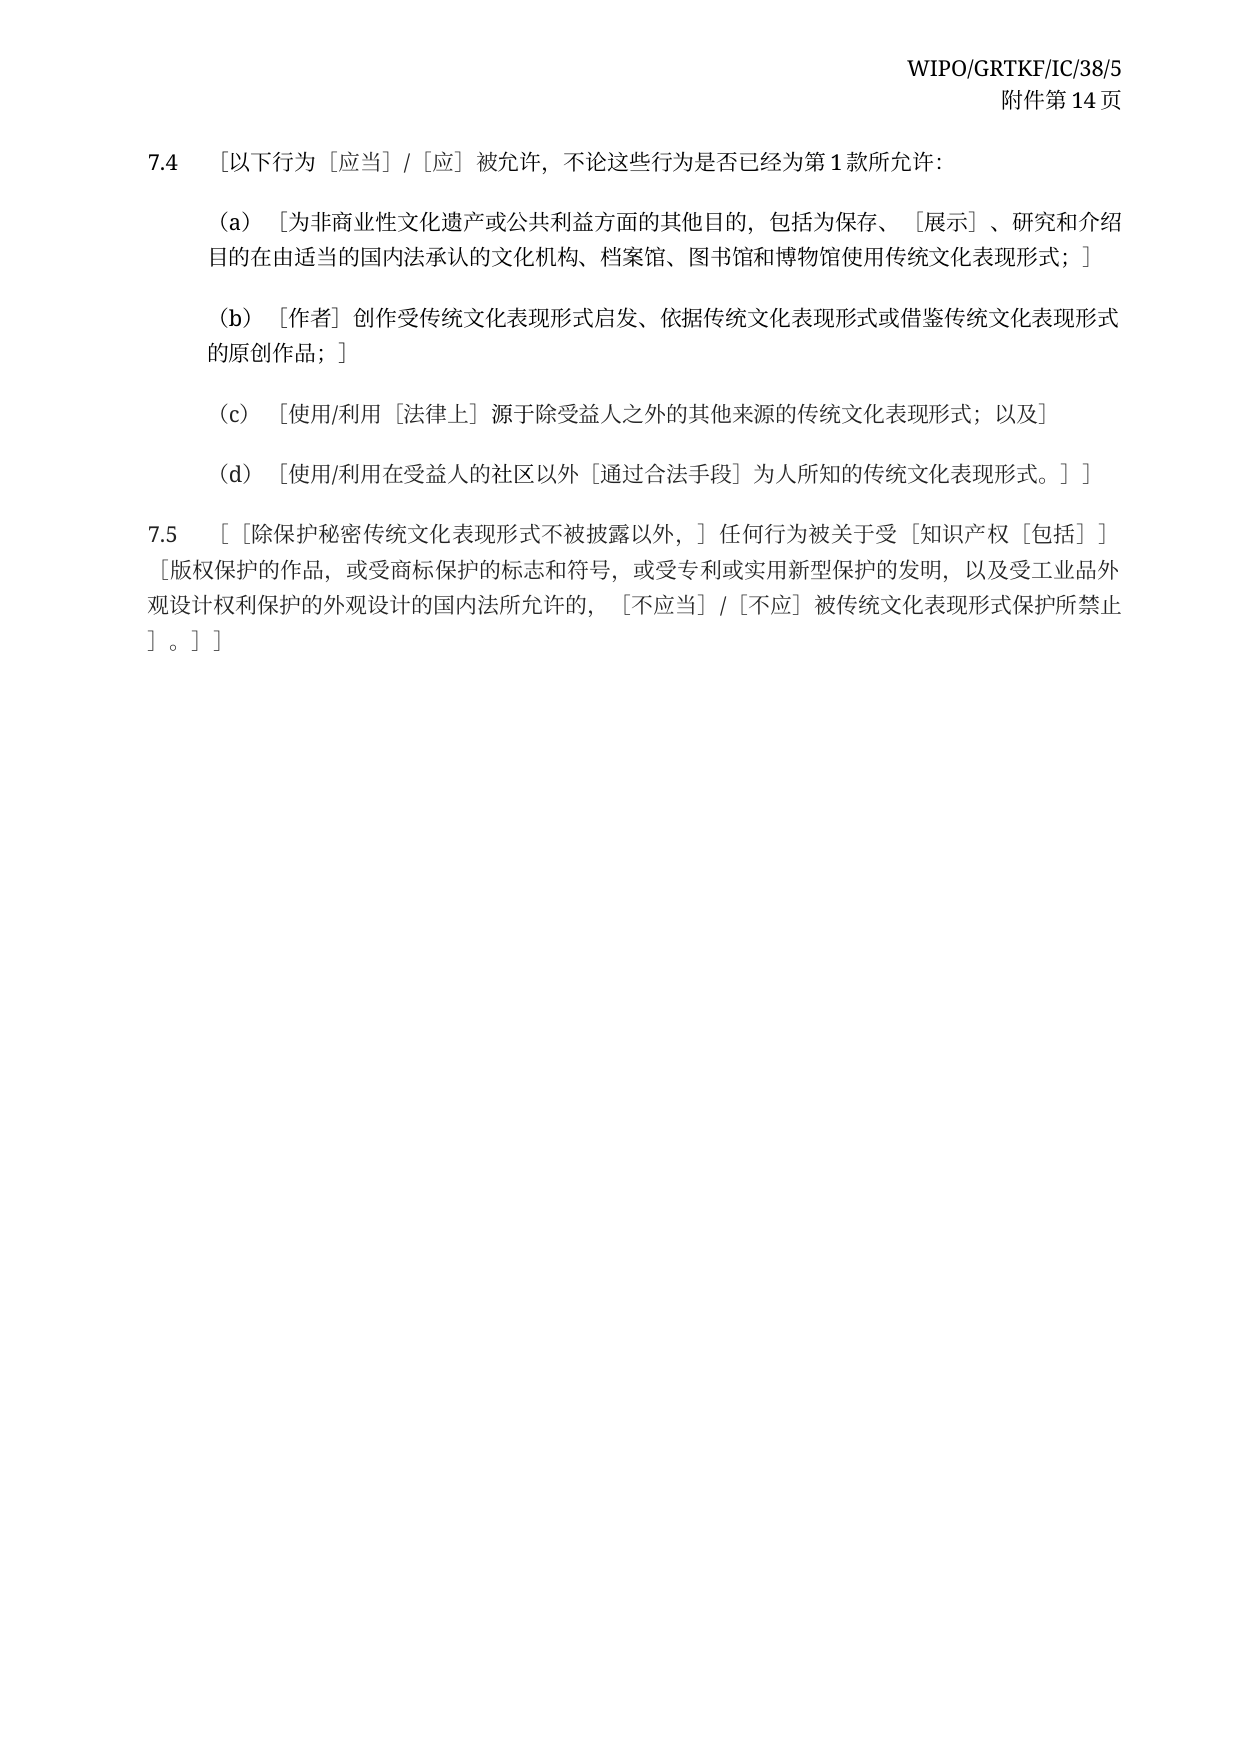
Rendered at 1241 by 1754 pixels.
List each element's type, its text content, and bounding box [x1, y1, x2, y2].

text （b） ［作者］创作受传统文化表现形式启发、依据传统文化表现形式或借鉴传统文化表现形式的原创作品；］ [207, 297, 1122, 368]
text （c） ［使用/利用［法律上］源于除受益人之外的其他来源的传统文化表现形式；以及］ [207, 393, 1122, 428]
text 7.5 ［［除保护秘密传统文化表现形式不被披露以外，］任何行为被关于受［知识产权［包括］］［版权保护的作品，或受商标保护的标志和符号，或受专利或实用新型保护的发明，以及受工业品外观设计权利保护的外观设计的国内法所允许的，［不应当］/［不应］被传统文化表现形式保护所禁止］。］］ [148, 514, 1122, 655]
text （a） ［为非商业性文化遗产或公共利益方面的其他目的，包括为保存、［展示］、研究和介绍目的在由适当的国内法承认的文化机构、档案馆、图书馆和博物馆使用传统文化表现形式；］ [207, 201, 1122, 272]
text 7.4 ［以下行为［应当］/［应］被允许，不论这些行为是否已经为第1款所允许： [148, 141, 1122, 176]
text （d） ［使用/利用在受益人的社区以外［通过合法手段］为人所知的传统文化表现形式。］］ [207, 453, 1122, 489]
